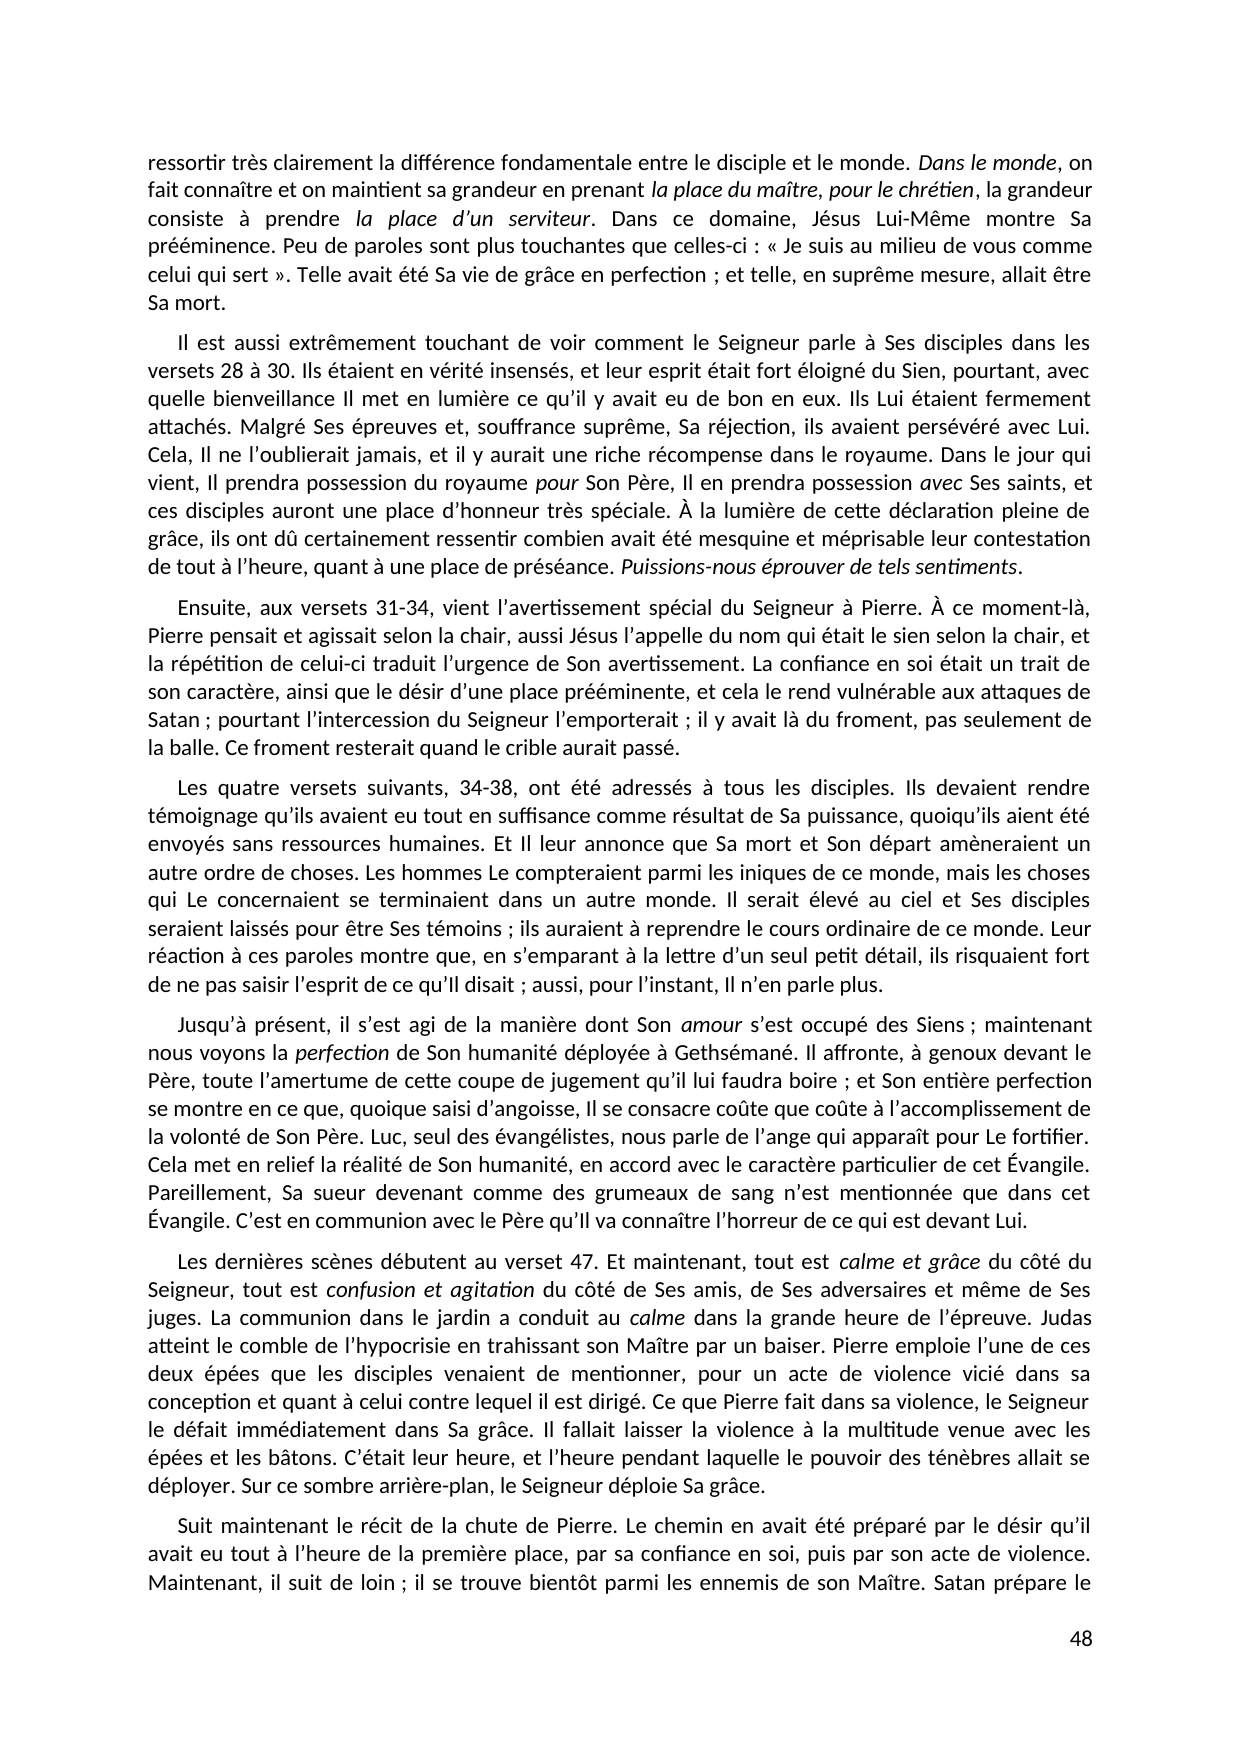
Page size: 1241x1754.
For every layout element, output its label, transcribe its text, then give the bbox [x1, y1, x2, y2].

text Il est aussi extrêmement touchant de voir comment le Seigneur parle à Ses disciples dans les versets 28 à 30. Ils étaient en vérité insensés, et leur esprit était fort éloigné du Sien, pourtant, avec quelle bienveillance Il met en lumière ce qu’il y avait eu de bon en eux. Ils Lui étaient fermement attachés. Malgré Ses épreuves et, souffrance suprême, Sa réjection, ils avaient persévéré avec Lui. Cela, Il ne l’oublierait jamais, et il y aurait une riche récompense dans le royaume. Dans le jour qui vient, Il prendra possession du royaume pour Son Père, Il en prendra possession avec Ses saints, et ces disciples auront une place d’honneur très spéciale. À la lumière de cette déclaration pleine de grâce, ils ont dû certainement ressentir combien avait été mesquine et méprisable leur contestation de tout à l’heure, quant à une place de préséance. Puissions-nous éprouver de tels sentiments. [148, 328, 1093, 580]
text Jusqu’à présent, il s’est agi de la manière dont Son amour s’est occupé des Siens ; maintenant nous voyons la perfection de Son humanité déployée à Gethsémané. Il affronte, à genoux devant le Père, toute l’amertume de cette coupe de jugement qu’il lui faudra boire ; et Son entière perfection se montre en ce que, quoique saisi d’angoisse, Il se consacre coûte que coûte à l’accomplissement de la volonté de Son Père. Luc, seul des évangélistes, nous parle de l’ange qui apparaît pour Le fortifier. Cela met en relief la réalité de Son humanité, en accord avec le caractère particulier de cet Évangile. Pareillement, Sa sueur devenant comme des grumeaux de sang n’est mentionnée que dans cet Évangile. C’est en communion avec le Père qu’Il va connaître l’horreur de ce qui est devant Lui. [148, 1010, 1093, 1234]
text Les dernières scènes débutent au verset 47. Et maintenant, tout est calme et grâce du côté du Seigneur, tout est confusion et agitation du côté de Ses amis, de Ses adversaires et même de Ses juges. La communion dans le jardin a conduit au calme dans la grande heure de l’épreuve. Judas atteint le comble de l’hypocrisie en trahissant son Maître par un baiser. Pierre emploie l’une de ces deux épées que les disciples venaient de mentionner, pour un acte de violence vicié dans sa conception et quant à celui contre lequel il est dirigé. Ce que Pierre fait dans sa violence, le Seigneur le défait immédiatement dans Sa grâce. Il fallait laisser la violence à la multitude venue avec les épées et les bâtons. C’était leur heure, et l’heure pendant laquelle le pouvoir des ténèbres allait se déployer. Sur ce sombre arrière-plan, le Seigneur déploie Sa grâce. [148, 1247, 1093, 1499]
text Les quatre versets suivants, 34-38, ont été adressés à tous les disciples. Ils devaient rendre témoignage qu’ils avaient eu tout en suffisance comme résultat de Sa puissance, quoiqu’ils aient été envoyés sans ressources humaines. Et Il leur annonce que Sa mort et Son départ amèneraient un autre ordre de choses. Les hommes Le compteraient parmi les iniques de ce monde, mais les choses qui Le concernaient se terminaient dans un autre monde. Il serait élevé au ciel et Ses disciples seraient laissés pour être Ses témoins ; ils auraient à reprendre le cours ordinaire de ce monde. Leur réaction à ces paroles montre que, en s’emparant à la lettre d’un seul petit détail, ils risquaient fort de ne pas saisir l’esprit de ce qu’Il disait ; aussi, pour l’instant, Il n’en parle plus. [148, 773, 1093, 998]
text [148, 1512, 1093, 1596]
text Ensuite, aux versets 31-34, vient l’avertissement spécial du Seigneur à Pierre. À ce moment-là, Pierre pensait et agissait selon la chair, aussi Jésus l’appelle du nom qui était le sien selon la chair, et la répétition de celui-ci traduit l’urgence de Son avertissement. La confiance en soi était un trait de son caractère, ainsi que le désir d’une place prééminente, et cela le rend vulnérable aux attaques de Satan ; pourtant l’intercession du Seigneur l’emporterait ; il y avait là du froment, pas seulement de la balle. Ce froment resterait quand le crible aurait passé. [148, 593, 1093, 761]
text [148, 148, 1093, 316]
